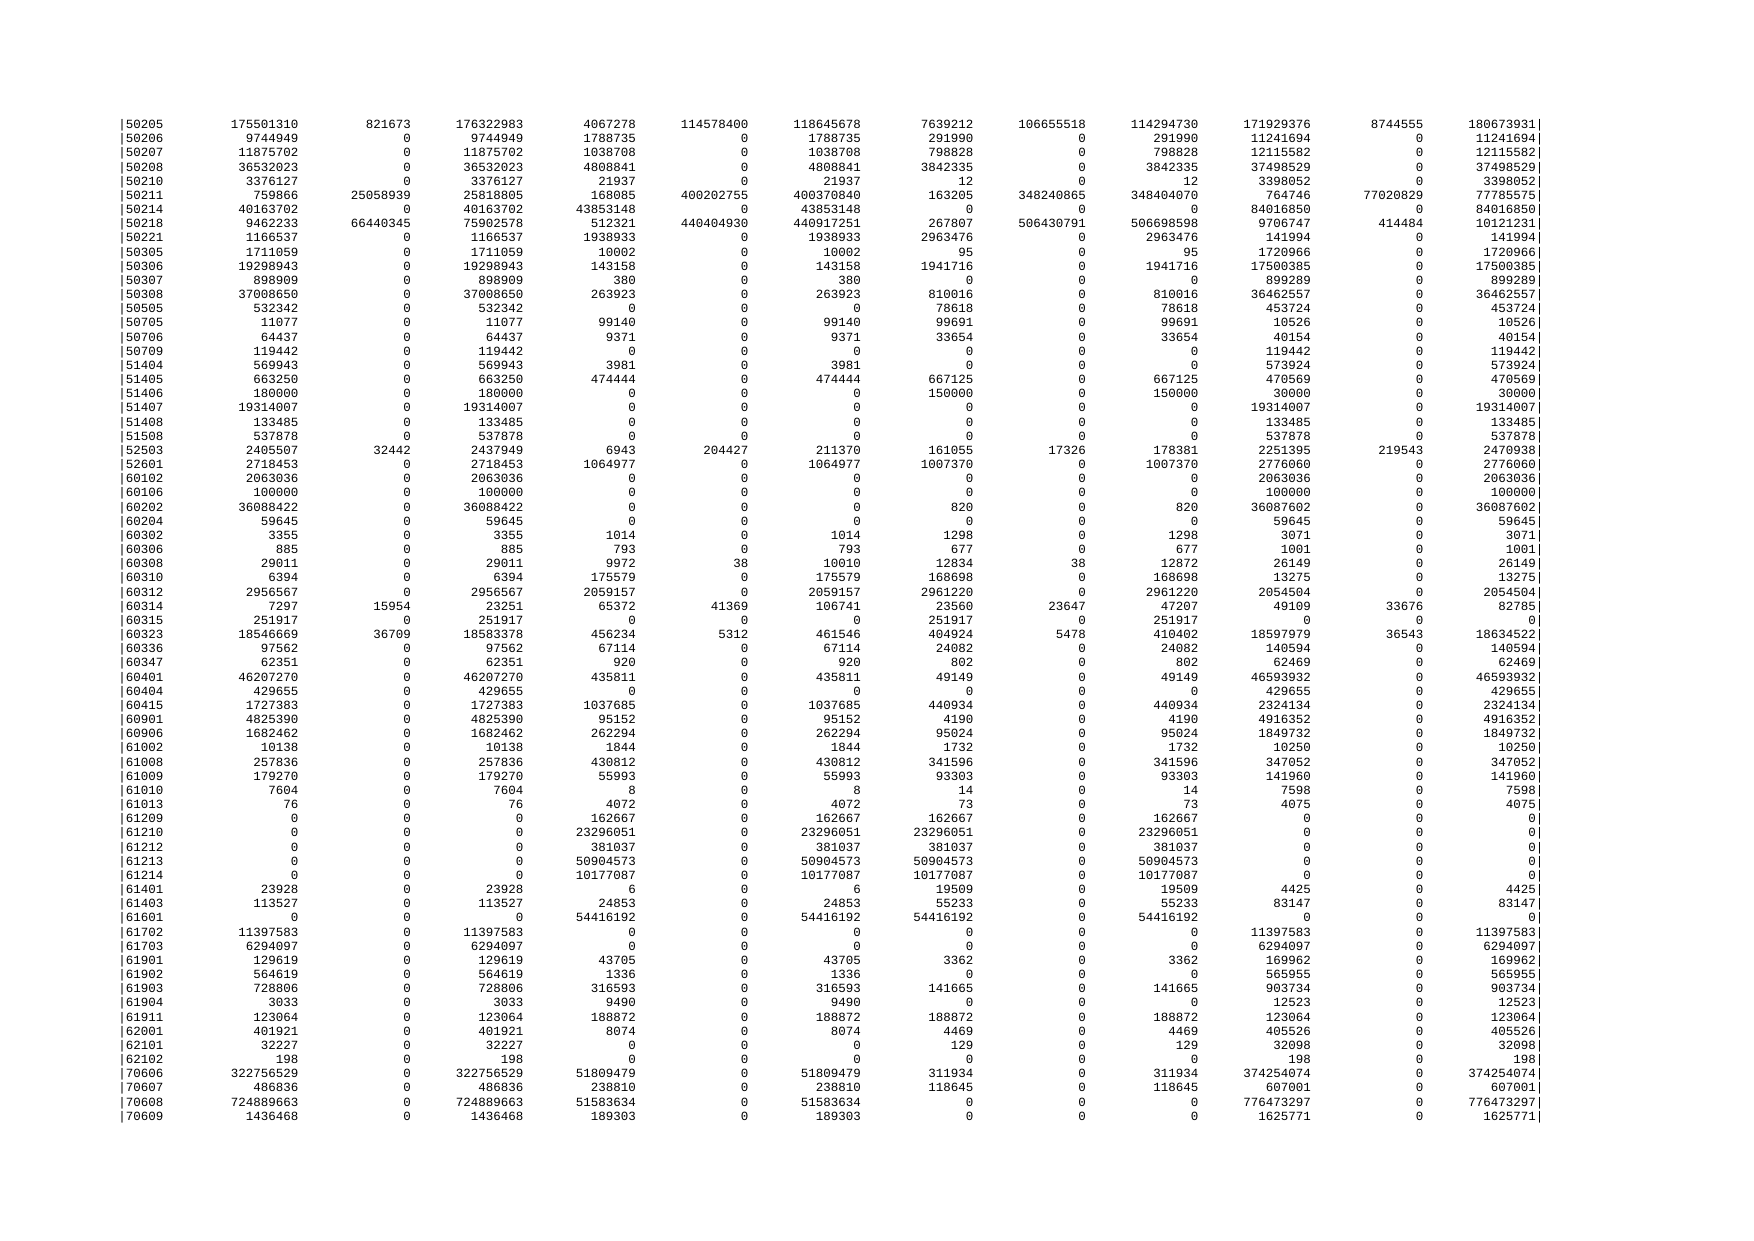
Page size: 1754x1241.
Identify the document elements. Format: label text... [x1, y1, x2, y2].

text |51408 133485 0 133485 0 0 0 0 0 0 133485 0 133485| [118, 416, 1636, 430]
text |50221 1166537 0 1166537 1938933 0 1938933 2963476 0 2963476 141994 0 141994| [118, 231, 1636, 246]
text |51406 180000 0 180000 0 0 0 150000 0 150000 30000 0 30000| [118, 387, 1636, 401]
text |60315 251917 0 251917 0 0 0 251917 0 251917 0 0 0| [118, 614, 1636, 628]
text |60312 2956567 0 2956567 2059157 0 2059157 2961220 0 2961220 2054504 0 2054504| [118, 586, 1636, 600]
text |50709 119442 0 119442 0 0 0 0 0 0 119442 0 119442| [118, 345, 1636, 359]
text |61904 3033 0 3033 9490 0 9490 0 0 0 12523 0 12523| [118, 996, 1636, 1011]
text |50305 1711059 0 1711059 10002 0 10002 95 0 95 1720966 0 1720966| [118, 246, 1636, 260]
text |61210 0 0 0 23296051 0 23296051 23296051 0 23296051 0 0 0| [118, 826, 1636, 841]
text |60308 29011 0 29011 9972 38 10010 12834 38 12872 26149 0 26149| [118, 557, 1636, 571]
text |50211 759866 25058939 25818805 168085 400202755 400370840 163205 348240865 348404070 764746 77020829 77785575| [118, 189, 1636, 203]
text |61403 113527 0 113527 24853 0 24853 55233 0 55233 83147 0 83147| [118, 897, 1636, 911]
text |62102 198 0 198 0 0 0 0 0 0 198 0 198| [118, 1053, 1636, 1067]
text |61903 728806 0 728806 316593 0 316593 141665 0 141665 903734 0 903734| [118, 982, 1636, 996]
text |61601 0 0 0 54416192 0 54416192 54416192 0 54416192 0 0 0| [118, 911, 1636, 926]
text |61212 0 0 0 381037 0 381037 381037 0 381037 0 0 0| [118, 841, 1636, 855]
text |61703 6294097 0 6294097 0 0 0 0 0 0 6294097 0 6294097| [118, 940, 1636, 954]
text |61702 11397583 0 11397583 0 0 0 0 0 0 11397583 0 11397583| [118, 926, 1636, 940]
text |50308 37008650 0 37008650 263923 0 263923 810016 0 810016 36462557 0 36462557| [118, 288, 1636, 302]
text |52503 2405507 32442 2437949 6943 204427 211370 161055 17326 178381 2251395 219543 2470938| [118, 444, 1636, 458]
text |61911 123064 0 123064 188872 0 188872 188872 0 188872 123064 0 123064| [118, 1011, 1636, 1025]
text |51508 537878 0 537878 0 0 0 0 0 0 537878 0 537878| [118, 430, 1636, 444]
text |50205 175501310 821673 176322983 4067278 114578400 118645678 7639212 106655518 114294730 171929376 8744555 180673931| [118, 118, 1636, 132]
text |70608 724889663 0 724889663 51583634 0 51583634 0 0 0 776473297 0 776473297| [118, 1096, 1636, 1110]
text |60404 429655 0 429655 0 0 0 0 0 0 429655 0 429655| [118, 685, 1636, 699]
text |50306 19298943 0 19298943 143158 0 143158 1941716 0 1941716 17500385 0 17500385| [118, 260, 1636, 274]
text |60314 7297 15954 23251 65372 41369 106741 23560 23647 47207 49109 33676 82785| [118, 600, 1636, 614]
text |60204 59645 0 59645 0 0 0 0 0 0 59645 0 59645| [118, 515, 1636, 529]
text |60202 36088422 0 36088422 0 0 0 820 0 820 36087602 0 36087602| [118, 501, 1636, 515]
text |60336 97562 0 97562 67114 0 67114 24082 0 24082 140594 0 140594| [118, 642, 1636, 656]
text |61213 0 0 0 50904573 0 50904573 50904573 0 50904573 0 0 0| [118, 855, 1636, 869]
text |61209 0 0 0 162667 0 162667 162667 0 162667 0 0 0| [118, 812, 1636, 826]
text |50208 36532023 0 36532023 4808841 0 4808841 3842335 0 3842335 37498529 0 37498529| [118, 161, 1636, 175]
text |60906 1682462 0 1682462 262294 0 262294 95024 0 95024 1849732 0 1849732| [118, 727, 1636, 741]
text |60306 885 0 885 793 0 793 677 0 677 1001 0 1001| [118, 543, 1636, 557]
text |61013 76 0 76 4072 0 4072 73 0 73 4075 0 4075| [118, 798, 1636, 812]
text |50706 64437 0 64437 9371 0 9371 33654 0 33654 40154 0 40154| [118, 331, 1636, 345]
text |60106 100000 0 100000 0 0 0 0 0 0 100000 0 100000| [118, 486, 1636, 501]
text |51405 663250 0 663250 474444 0 474444 667125 0 667125 470569 0 470569| [118, 373, 1636, 387]
text |61902 564619 0 564619 1336 0 1336 0 0 0 565955 0 565955| [118, 968, 1636, 982]
text |60401 46207270 0 46207270 435811 0 435811 49149 0 49149 46593932 0 46593932| [118, 671, 1636, 685]
text |60323 18546669 36709 18583378 456234 5312 461546 404924 5478 410402 18597979 36543 18634522| [118, 628, 1636, 642]
text |70609 1436468 0 1436468 189303 0 189303 0 0 0 1625771 0 1625771| [118, 1110, 1636, 1124]
text |50705 11077 0 11077 99140 0 99140 99691 0 99691 10526 0 10526| [118, 316, 1636, 331]
text |61901 129619 0 129619 43705 0 43705 3362 0 3362 169962 0 169962| [118, 954, 1636, 968]
text |60347 62351 0 62351 920 0 920 802 0 802 62469 0 62469| [118, 656, 1636, 671]
text |62101 32227 0 32227 0 0 0 129 0 129 32098 0 32098| [118, 1039, 1636, 1053]
text |61002 10138 0 10138 1844 0 1844 1732 0 1732 10250 0 10250| [118, 741, 1636, 756]
text |50207 11875702 0 11875702 1038708 0 1038708 798828 0 798828 12115582 0 12115582| [118, 146, 1636, 161]
text |60415 1727383 0 1727383 1037685 0 1037685 440934 0 440934 2324134 0 2324134| [118, 699, 1636, 713]
text |50214 40163702 0 40163702 43853148 0 43853148 0 0 0 84016850 0 84016850| [118, 203, 1636, 217]
text |70607 486836 0 486836 238810 0 238810 118645 0 118645 607001 0 607001| [118, 1081, 1636, 1096]
text |50505 532342 0 532342 0 0 0 78618 0 78618 453724 0 453724| [118, 302, 1636, 316]
text |61010 7604 0 7604 8 0 8 14 0 14 7598 0 7598| [118, 784, 1636, 798]
text |62001 401921 0 401921 8074 0 8074 4469 0 4469 405526 0 405526| [118, 1025, 1636, 1039]
text |70606 322756529 0 322756529 51809479 0 51809479 311934 0 311934 374254074 0 374254074| [118, 1067, 1636, 1081]
text |60901 4825390 0 4825390 95152 0 95152 4190 0 4190 4916352 0 4916352| [118, 713, 1636, 727]
text |60302 3355 0 3355 1014 0 1014 1298 0 1298 3071 0 3071| [118, 529, 1636, 543]
text |60102 2063036 0 2063036 0 0 0 0 0 0 2063036 0 2063036| [118, 472, 1636, 486]
text |50307 898909 0 898909 380 0 380 0 0 0 899289 0 899289| [118, 274, 1636, 288]
text |50206 9744949 0 9744949 1788735 0 1788735 291990 0 291990 11241694 0 11241694| [118, 132, 1636, 146]
text |51404 569943 0 569943 3981 0 3981 0 0 0 573924 0 573924| [118, 359, 1636, 373]
text |52601 2718453 0 2718453 1064977 0 1064977 1007370 0 1007370 2776060 0 2776060| [118, 458, 1636, 472]
text |50218 9462233 66440345 75902578 512321 440404930 440917251 267807 506430791 506698598 9706747 414484 10121231| [118, 217, 1636, 231]
text |61401 23928 0 23928 6 0 6 19509 0 19509 4425 0 4425| [118, 883, 1636, 897]
text |61009 179270 0 179270 55993 0 55993 93303 0 93303 141960 0 141960| [118, 770, 1636, 784]
text |50210 3376127 0 3376127 21937 0 21937 12 0 12 3398052 0 3398052| [118, 175, 1636, 189]
text |60310 6394 0 6394 175579 0 175579 168698 0 168698 13275 0 13275| [118, 571, 1636, 586]
text |61008 257836 0 257836 430812 0 430812 341596 0 341596 347052 0 347052| [118, 756, 1636, 770]
text |51407 19314007 0 19314007 0 0 0 0 0 0 19314007 0 19314007| [118, 401, 1636, 416]
text |61214 0 0 0 10177087 0 10177087 10177087 0 10177087 0 0 0| [118, 869, 1636, 883]
